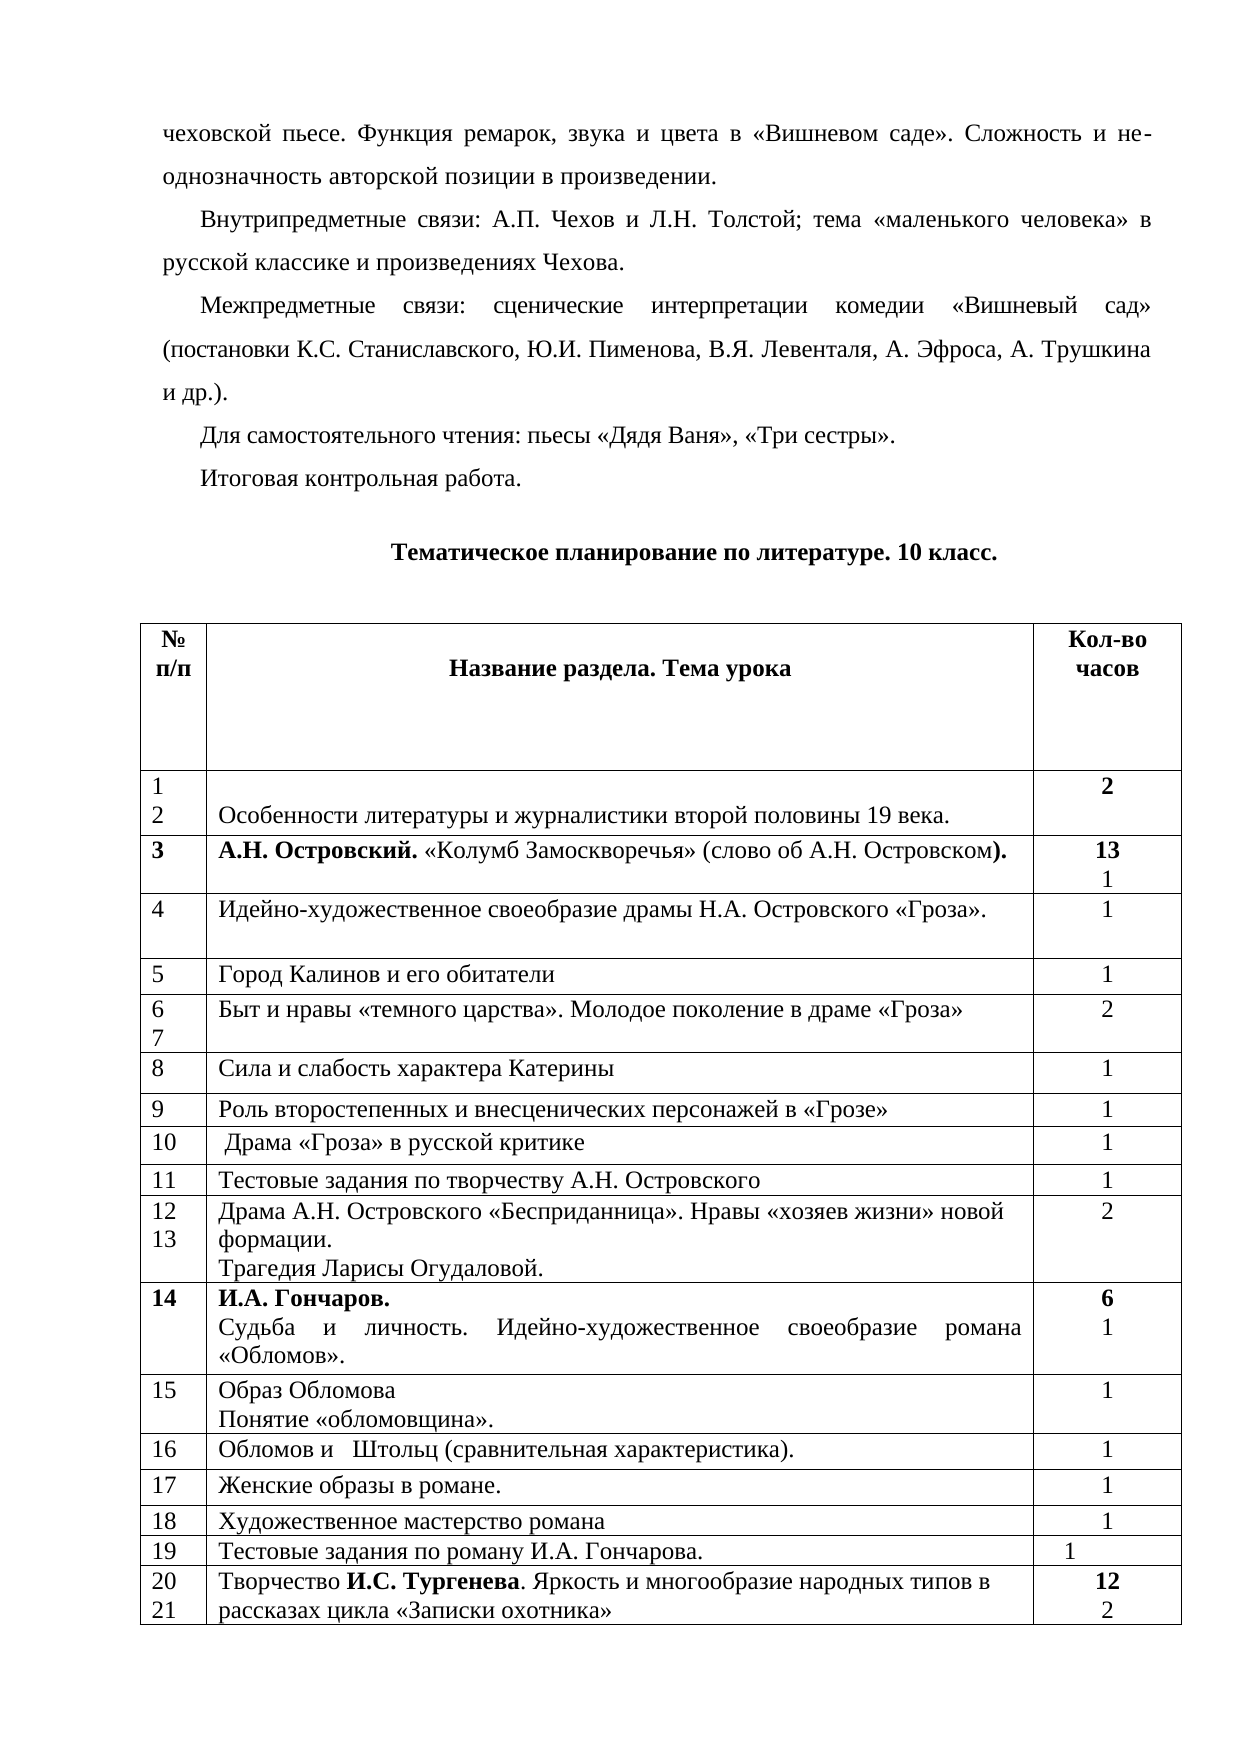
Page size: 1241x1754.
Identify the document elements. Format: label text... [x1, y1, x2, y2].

table_cell 5 [141, 959, 206, 993]
table_cell Тестовые задания по творчеству А.Н. Островского [207, 1165, 1033, 1195]
table_cell 1 [1034, 1127, 1181, 1164]
table_cell Особенности литературы и журналистики второй половины 19 века. [207, 771, 1033, 834]
table_cell 15 [141, 1375, 206, 1433]
table_cell 1 [1034, 1094, 1181, 1126]
table_cell Образ Обломова Понятие «обломовщина». [207, 1375, 1033, 1433]
table_cell Творчество И.С. Тургенева. Яркость и многообразие народных типов в рассказах цикла «Записки охотника» [207, 1566, 1033, 1623]
table_cell 18 [141, 1506, 206, 1535]
text Для самостоятельного чтения: пьесы «Дядя Ваня», «Три сестры». [162, 420, 1152, 449]
table_cell 4 [141, 894, 206, 958]
table_cell 13 1 [1034, 836, 1181, 893]
table_cell Драма А.Н. Островского «Бесприданница». Нравы «хозяев жизни» новой формации. Трагедия Ларисы Огудаловой. [207, 1196, 1033, 1282]
table_cell 20 21 [141, 1566, 206, 1623]
table_cell 12 2 [1034, 1566, 1181, 1623]
table_cell И.А. Гончаров. Судьба и личность. Идейно-художественное своеобразие романа «Обломов». [207, 1283, 1033, 1374]
table_cell 1 [1034, 1506, 1181, 1535]
table_header Название раздела. Тема урока [207, 624, 1033, 770]
table_cell 17 [141, 1470, 206, 1505]
table_cell 1 [1034, 1434, 1181, 1469]
table_cell 1 [1034, 1536, 1181, 1565]
table_cell 19 [141, 1536, 206, 1565]
table_cell 16 [141, 1434, 206, 1469]
table_cell Роль второстепенных и внесценических персонажей в «Грозе» [207, 1094, 1033, 1126]
table_cell 2 [1034, 1196, 1181, 1282]
table_cell 2 [1034, 995, 1181, 1052]
table_cell 11 [141, 1165, 206, 1195]
table_cell 1 [1034, 1165, 1181, 1195]
table_cell Идейно-художественное своеобразие драмы Н.А. Островского «Гроза». [207, 894, 1033, 958]
table_cell А.Н. Островский. «Колумб Замоскворечья» (слово об А.Н. Островском). [207, 836, 1033, 893]
table_cell Город Калинов и его обитатели [207, 959, 1033, 993]
table_cell 9 [141, 1094, 206, 1126]
table_cell 1 [1034, 1470, 1181, 1505]
table_cell Быт и нравы «темного царства». Молодое поколение в драме «Гроза» [207, 995, 1033, 1052]
table_cell 1 [1034, 1375, 1181, 1433]
table_cell 1 [1034, 959, 1181, 993]
table_cell Женские образы в романе. [207, 1470, 1033, 1505]
subtitle Тематическое планирование по литературе. 10 класс. [74, 537, 1152, 566]
table_cell 6 7 [141, 995, 206, 1052]
table_cell 12 13 [141, 1196, 206, 1282]
table_cell 8 [141, 1053, 206, 1093]
table_cell Сила и слабость характера Катерины [207, 1053, 1033, 1093]
table_cell 1 [1034, 894, 1181, 958]
table_header № п/п [141, 624, 206, 770]
text Внутрипредметные связи: А.П. Чехов и Л.Н. Толстой; тема «маленького человека» в русской классике и произведениях Чехова. [162, 204, 1152, 276]
table_cell 14 [141, 1283, 206, 1374]
table_cell 1 [1034, 1053, 1181, 1093]
table_cell Обломов и Штольц (сравнительная характеристика). [207, 1434, 1033, 1469]
text Итоговая контрольная работа. [162, 463, 1152, 492]
table_cell Тестовые задания по роману И.А. Гончарова. [207, 1536, 1033, 1565]
table_cell 2 [1034, 771, 1181, 834]
table_cell 1 2 [141, 771, 206, 834]
table_cell 3 [141, 836, 206, 893]
table_cell 10 [141, 1127, 206, 1164]
text Межпредметные связи: сценические интерпретации комедии «Вишневый сад» (постановки К.С. Станиславского, Ю.И. Пименова, В.Я. Левенталя, А. Эфроса, А. Трушкина и др.). [162, 291, 1152, 406]
table_cell Драма «Гроза» в русской критике [207, 1127, 1033, 1164]
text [162, 118, 1152, 190]
table_header Кол-во часов [1034, 624, 1181, 770]
table_cell 6 1 [1034, 1283, 1181, 1374]
table_cell Художественное мастерство романа [207, 1506, 1033, 1535]
